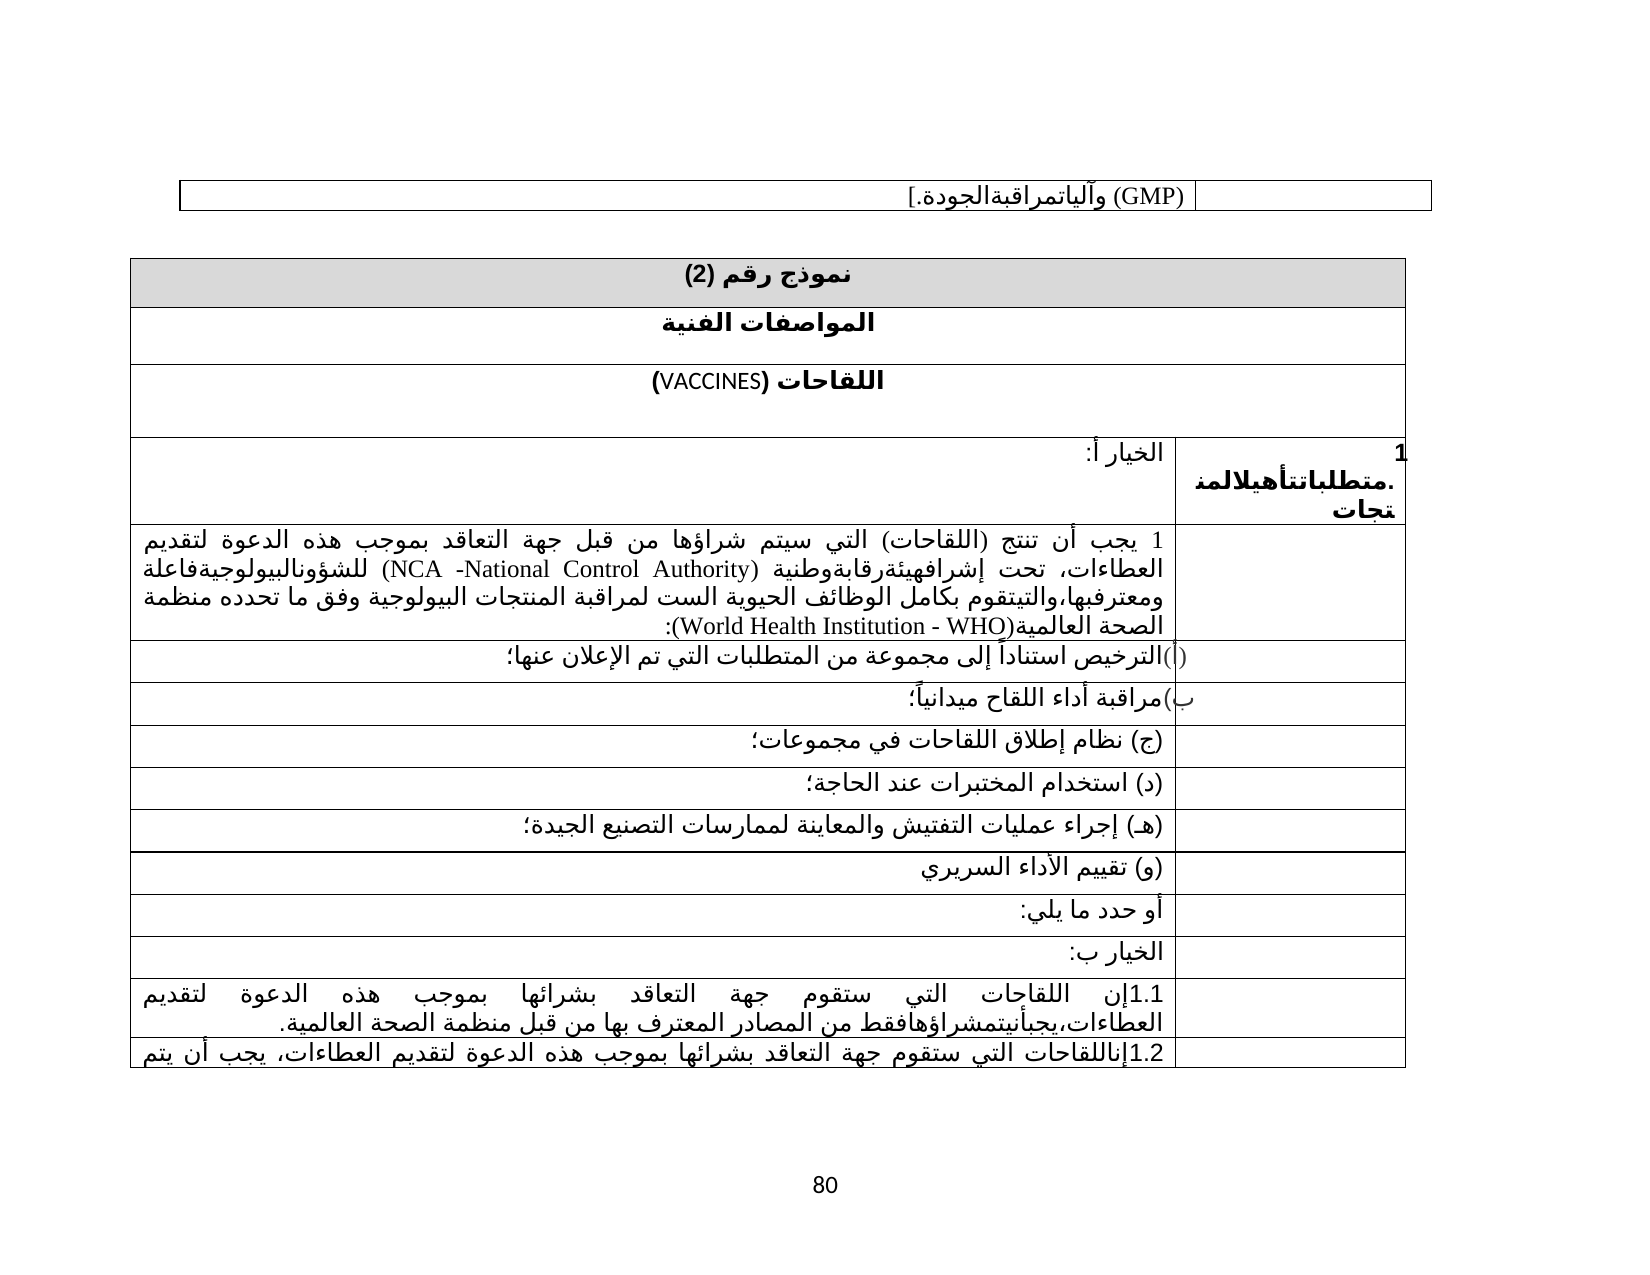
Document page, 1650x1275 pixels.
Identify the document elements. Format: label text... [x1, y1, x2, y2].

table_cell [1176, 1038, 1405, 1067]
table_cell [1176, 525, 1405, 640]
table_cell (ج) نظام إطلاق اللقاحات في مجموعات؛ [131, 726, 1175, 767]
table_cell أو حدد ما يلي: [131, 895, 1175, 936]
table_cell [131, 1038, 1175, 1067]
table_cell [181, 181, 1195, 210]
table_cell [1176, 810, 1405, 851]
table_cell 1.متطلباتتأهيلالمنتجات [1176, 438, 1405, 524]
table_cell [1176, 683, 1405, 724]
table_cell [1176, 937, 1405, 978]
table_cell [1176, 979, 1405, 1037]
table_cell الترخيص استناداً إلى مجموعة من المتطلبات التي تم الإعلان عنها؛ [131, 641, 1175, 682]
table_cell المواصفات الفنية [131, 308, 1405, 364]
table_cell [1176, 853, 1405, 894]
table_cell [1176, 768, 1405, 809]
table_cell الخيار ب: [131, 937, 1175, 978]
table_cell 1 يجب أن تنتج (اللقاحات) التي سيتم شراؤها من قبل جهة التعاقد بموجب هذه الدعوة لتقديم العطاءات، تحت إشرافهيئةرقابةوطنية (NCA -National Control Authority) للشؤونالبيولوجيةفاعلة ومعترفبها،والتيتقوم بكامل الوظائف الحيوية الست لمراقبة المنتجات البيولوجية وفق ما تحدده منظمة الصحة العالمية(World Health Institution - WHO): [131, 525, 1175, 640]
table_cell مراقبة أداء اللقاح ميدانياً؛ [131, 683, 1175, 724]
table_cell [1176, 726, 1405, 767]
table_cell [1176, 641, 1405, 682]
table_cell [1176, 895, 1405, 936]
table_cell اللقاحات (VACCINES) [131, 365, 1405, 437]
table_cell (و) تقييم الأداء السريري [131, 853, 1175, 894]
table_cell [1196, 181, 1431, 210]
table_cell الخيار أ: [131, 438, 1175, 524]
table_cell (هـ) إجراء عمليات التفتيش والمعاينة لممارسات التصنيع الجيدة؛ [131, 810, 1175, 851]
table_cell (د) استخدام المختبرات عند الحاجة؛ [131, 768, 1175, 809]
table_cell 1.1إن اللقاحات التي ستقوم جهة التعاقد بشرائها بموجب هذه الدعوة لتقديم العطاءات،يجبأنيتمشراؤهافقط من المصادر المعترف بها من قبل منظمة الصحة العالمية. [131, 979, 1175, 1037]
table_header نموذج رقم (2) [131, 259, 1405, 307]
